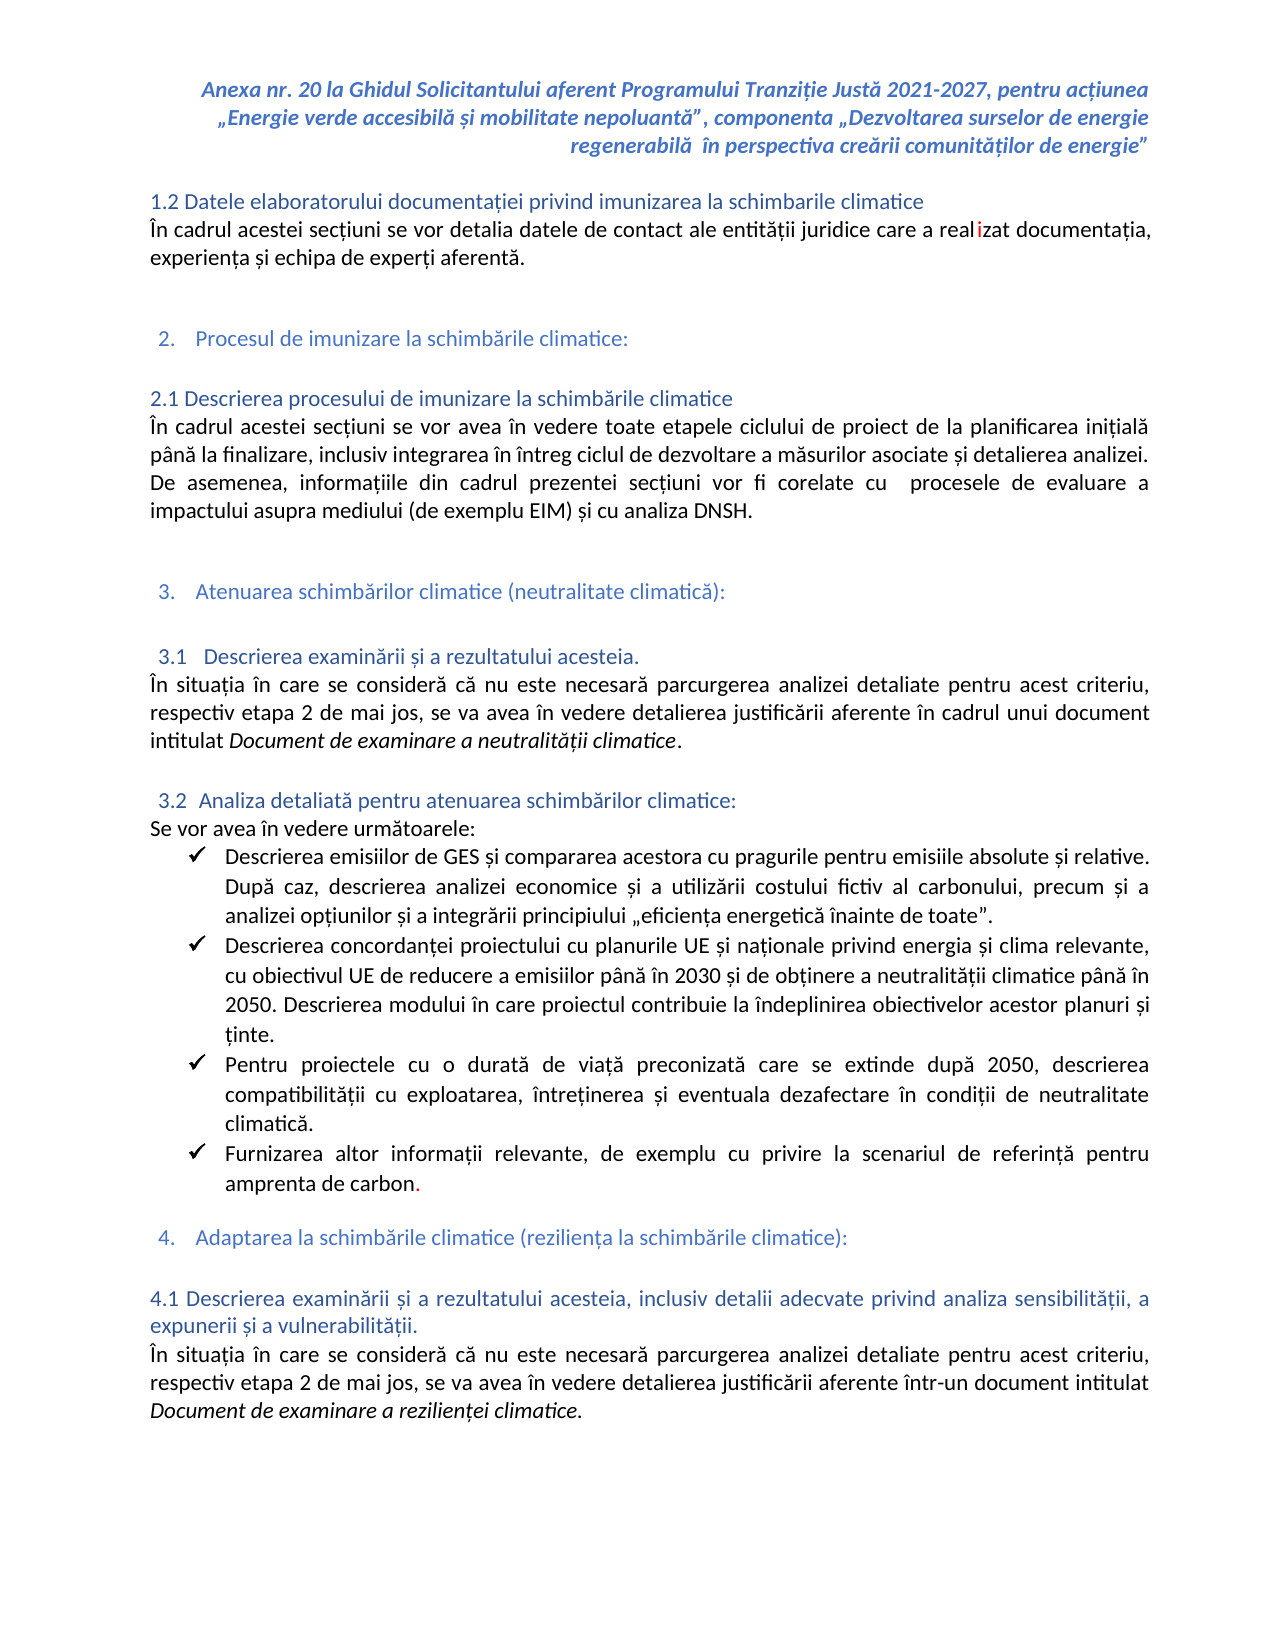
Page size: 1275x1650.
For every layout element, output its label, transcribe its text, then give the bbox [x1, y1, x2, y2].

subtitle Adaptarea la schimbările climatice (reziliența la schimbările climatice): [158, 1223, 1152, 1251]
subtitle Atenuarea schimbărilor climatice (neutralitate climatică): [158, 577, 1152, 606]
subtitle 2.1 Descrierea procesului de imunizare la schimbările climatice [150, 384, 1152, 412]
list Furnizarea altor informații relevante, de exemplu cu privire la scenariul de referință pentru amprenta de carbon. [187, 1139, 1152, 1197]
text Se vor avea în vedere următoarele: [150, 814, 1152, 842]
subtitle Analiza detaliată pentru atenuarea schimbărilor climatice: [158, 786, 1152, 814]
subtitle 4.1 Descrierea examinării și a rezultatului acesteia, inclusiv detalii adecvate privind analiza sensibilității, a expunerii și a vulnerabilității. [150, 1284, 1152, 1340]
list Pentru proiectele cu o durată de viață preconizată care se extinde după 2050, descrierea compatibilității cu exploatarea, întreținerea și eventuala dezafectare în condiții de neutralitate climatică. [187, 1050, 1152, 1137]
text În situația în care se consideră că nu este necesară parcurgerea analizei detaliate pentru acest criteriu, respectiv etapa 2 de mai jos, se va avea în vedere detalierea justificării aferente într-un document intitulat Document de examinare a rezilienței climatice. [150, 1340, 1152, 1424]
subtitle Procesul de imunizare la schimbările climatice: [158, 324, 1152, 352]
list Descrierea emisiilor de GES și compararea acestora cu pragurile pentru emisiile absolute și relative. După caz, descrierea analizei economice și a utilizării costului fictiv al carbonului, precum și a analizei opțiunilor și a integrării principiului „eficiența energetică înainte de toate”. [187, 842, 1152, 929]
text În situația în care se consideră că nu este necesară parcurgerea analizei detaliate pentru acest criteriu, respectiv etapa 2 de mai jos, se va avea în vedere detalierea justificării aferente în cadrul unui document intitulat Document de examinare a neutralității climatice. [150, 670, 1152, 754]
text În cadrul acestei secțiuni se vor avea în vedere toate etapele ciclului de proiect de la planificarea inițială până la finalizare, inclusiv integrarea în întreg ciclul de dezvoltare a măsurilor asociate și detalierea analizei. De asemenea, informațiile din cadrul prezentei secțiuni vor fi corelate cu procesele de evaluare a impactului asupra mediului (de exemplu EIM) și cu analiza DNSH. [150, 412, 1152, 524]
subtitle 1.2 Datele elaboratorului documentației privind imunizarea la schimbarile climatice [150, 187, 1152, 215]
text În cadrul acestei secțiuni se vor detalia datele de contact ale entității juridice care a realizat documentația, experiența și echipa de experți aferentă. [150, 215, 1152, 271]
subtitle Descrierea examinării și a rezultatului acesteia. [158, 642, 1152, 670]
list Descrierea concordanței proiectului cu planurile UE și naționale privind energia și clima relevante, cu obiectivul UE de reducere a emisiilor până în 2030 și de obținere a neutralității climatice până în 2050. Descrierea modului în care proiectul contribuie la îndeplinirea obiectivelor acestor planuri și ținte. [187, 931, 1152, 1048]
